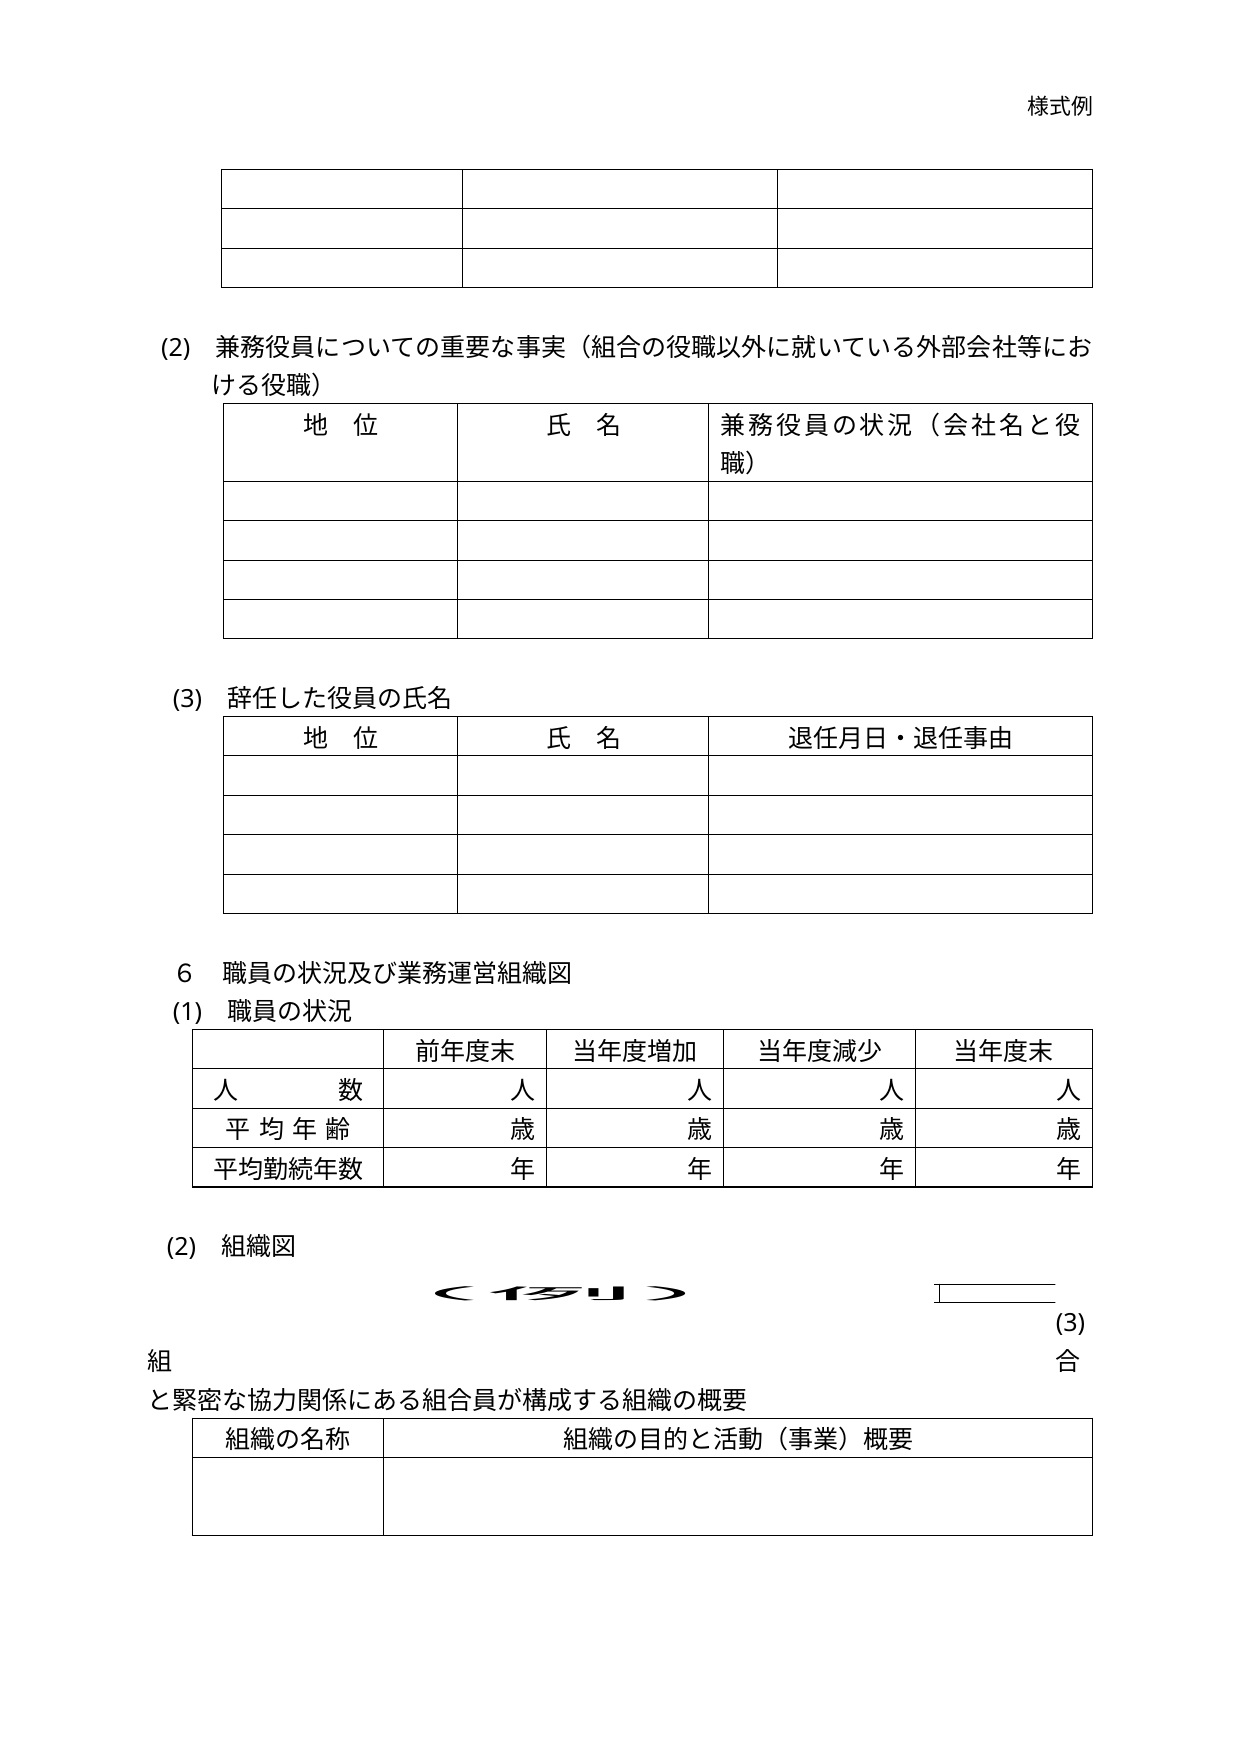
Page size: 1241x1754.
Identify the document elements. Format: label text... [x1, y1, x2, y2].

table_cell [224, 756, 457, 795]
table_cell [224, 600, 457, 638]
table_header 氏 名 [458, 404, 708, 481]
table_cell [193, 1458, 383, 1535]
table_cell [222, 249, 462, 287]
table_header 退任月日・退任事由 [709, 717, 1092, 755]
table_cell [458, 482, 708, 520]
table_cell [458, 796, 708, 834]
table_cell [222, 209, 462, 248]
table_cell 平均年齢 [193, 1109, 383, 1147]
text (3) 辞任した役員の氏名 [148, 678, 1092, 716]
table_cell [458, 600, 708, 638]
table_cell [709, 756, 1092, 795]
table_cell [709, 835, 1092, 873]
table_cell 歳 [547, 1109, 723, 1147]
table_cell [458, 835, 708, 873]
table_header 当年度減少 [724, 1030, 915, 1068]
table_cell 歳 [384, 1109, 546, 1147]
table_cell [458, 756, 708, 795]
table_header 地 位 [224, 404, 457, 481]
text (1) 職員の状況 [148, 991, 1092, 1029]
table_cell [224, 561, 457, 599]
table_cell [224, 875, 457, 913]
table_cell 年 [384, 1148, 546, 1186]
table_cell 平均勤続年数 [193, 1148, 383, 1186]
table_cell [709, 600, 1092, 638]
table_cell [778, 170, 1092, 208]
table_header 氏 名 [458, 717, 708, 755]
table_header 組織の名称 [193, 1419, 383, 1457]
table_header [193, 1030, 383, 1068]
table_cell [709, 561, 1092, 599]
table_cell [458, 875, 708, 913]
table_cell [224, 521, 457, 559]
table_header 地 位 [224, 717, 457, 755]
table_cell [458, 521, 708, 559]
text (3) 組合と緊密な協力関係にある組合員が構成する組織の概要 [148, 1302, 1092, 1417]
table_cell [709, 796, 1092, 834]
table_header 組織の目的と活動（事業）概要 [384, 1419, 1092, 1457]
table_cell 人 [384, 1069, 546, 1108]
table_cell [778, 249, 1092, 287]
table_cell 年 [547, 1148, 723, 1186]
table_cell [222, 170, 462, 208]
table_cell [778, 209, 1092, 248]
table_cell [709, 482, 1092, 520]
table_header 当年度増加 [547, 1030, 723, 1068]
table_header 兼務役員の状況（会社名と役職） [709, 404, 1092, 481]
table_cell [384, 1458, 1092, 1535]
table_cell [458, 561, 708, 599]
table_cell 歳 [916, 1109, 1092, 1147]
table_cell 年 [724, 1148, 915, 1186]
text (2) 組織図 [148, 1226, 1092, 1264]
text ６ 職員の状況及び業務運営組織図 [148, 952, 1092, 991]
text (2) 兼務役員についての重要な事実（組合の役職以外に就いている外部会社等における役職） [148, 326, 1092, 403]
table_cell [224, 796, 457, 834]
table_header 前年度末 [384, 1030, 546, 1068]
table_cell [463, 170, 777, 208]
table_cell 人 数 [193, 1069, 383, 1108]
table_cell [463, 249, 777, 287]
table_cell [709, 875, 1092, 913]
table_header 当年度末 [916, 1030, 1092, 1068]
table_cell [709, 521, 1092, 559]
table_cell [463, 209, 777, 248]
table_cell [224, 835, 457, 873]
table_cell 人 [916, 1069, 1092, 1108]
table_cell 人 [547, 1069, 723, 1108]
table_cell 歳 [724, 1109, 915, 1147]
table_cell [224, 482, 457, 520]
table_cell 人 [724, 1069, 915, 1108]
table_cell 年 [916, 1148, 1092, 1186]
